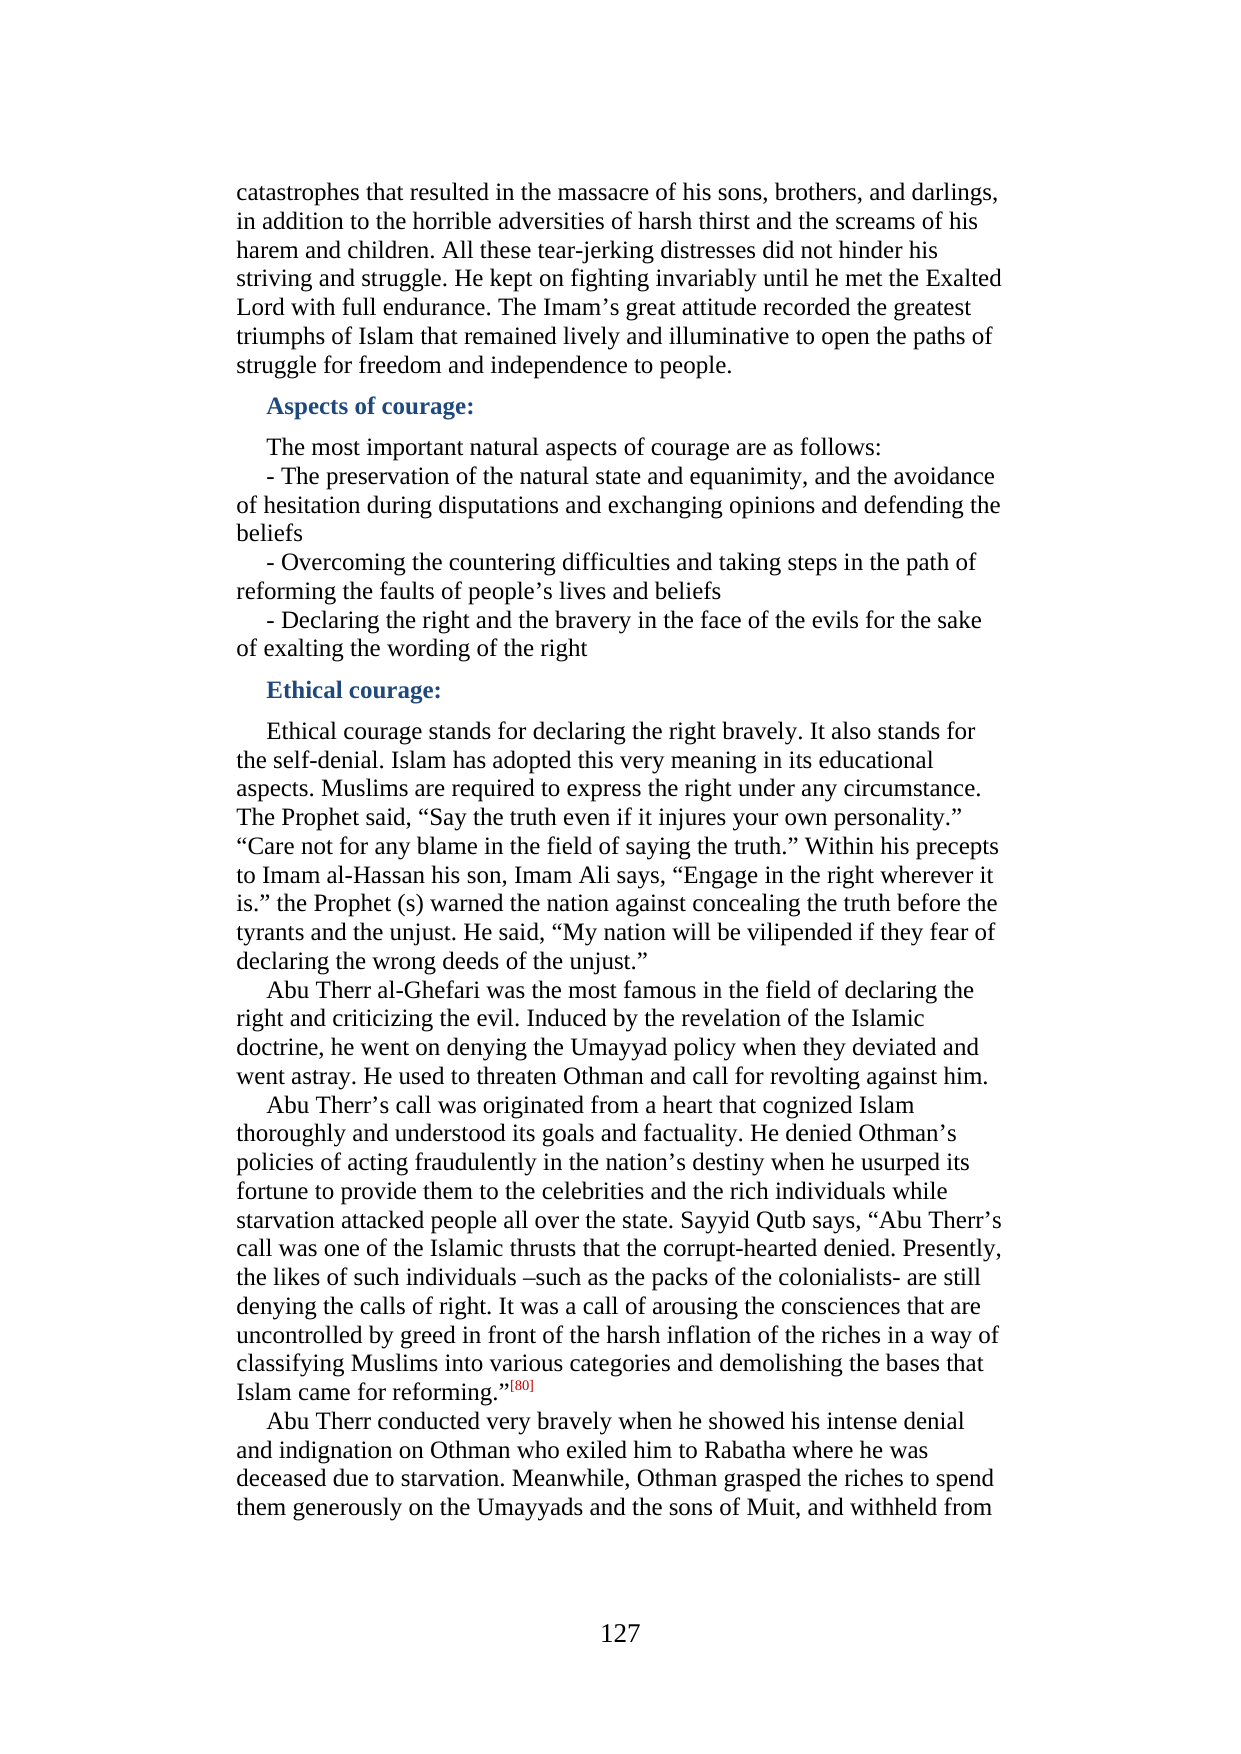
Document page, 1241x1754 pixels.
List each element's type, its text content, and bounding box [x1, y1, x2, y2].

text Abu Therr al-Ghefari was the most famous in the field of declaring the right and criticizing the evil. Induced by the revelation of the Islamic doctrine, he went on denying the Umayyad policy when they deviated and went astray. He used to threaten Othman and call for revolting against him. [236, 975, 1004, 1090]
subtitle Ethical courage: [236, 675, 1004, 703]
text - The preservation of the natural state and equanimity, and the avoidance of hesitation during disputations and exchanging opinions and defending the beliefs [236, 461, 1004, 547]
text The most important natural aspects of courage are as follows: [236, 432, 1004, 461]
text Abu Therr’s call was originated from a heart that cognized Islam thoroughly and understood its goals and factuality. He denied Othman’s policies of acting fraudulently in the nation’s destiny when he usurped its fortune to provide them to the celebrities and the rich individuals while starvation attacked people all over the state. Sayyid Qutb says, “Abu Therr’s call was one of the Islamic thrusts that the corrupt-hearted denied. Presently, the likes of such individuals –such as the packs of the colonialists- are still denying the calls of right. It was a call of arousing the consciences that are uncontrolled by greed in front of the harsh inflation of the riches in a way of classifying Muslims into various categories and demolishing the bases that Islam came for reforming.”[80] [236, 1090, 1004, 1406]
text - Declaring the right and the bravery in the face of the evils for the sake of exalting the wording of the right [236, 605, 1004, 662]
subtitle Aspects of courage: [236, 391, 1004, 420]
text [236, 1406, 1004, 1521]
text Ethical courage stands for declaring the right bravely. It also stands for the self-denial. Islam has adopted this very meaning in its educational aspects. Muslims are required to express the right under any circumstance. The Prophet said, “Say the truth even if it injures your own personality.” “Care not for any blame in the field of saying the truth.” Within his precepts to Imam al-Hassan his son, Imam Ali says, “Engage in the right wherever it is.” the Prophet (s) warned the nation against concealing the truth before the tyrants and the unjust. He said, “My nation will be vilipended if they fear of declaring the wrong deeds of the unjust.” [236, 716, 1004, 975]
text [236, 177, 1004, 378]
text - Overcoming the countering difficulties and taking steps in the path of reforming the faults of people’s lives and beliefs [236, 547, 1004, 605]
